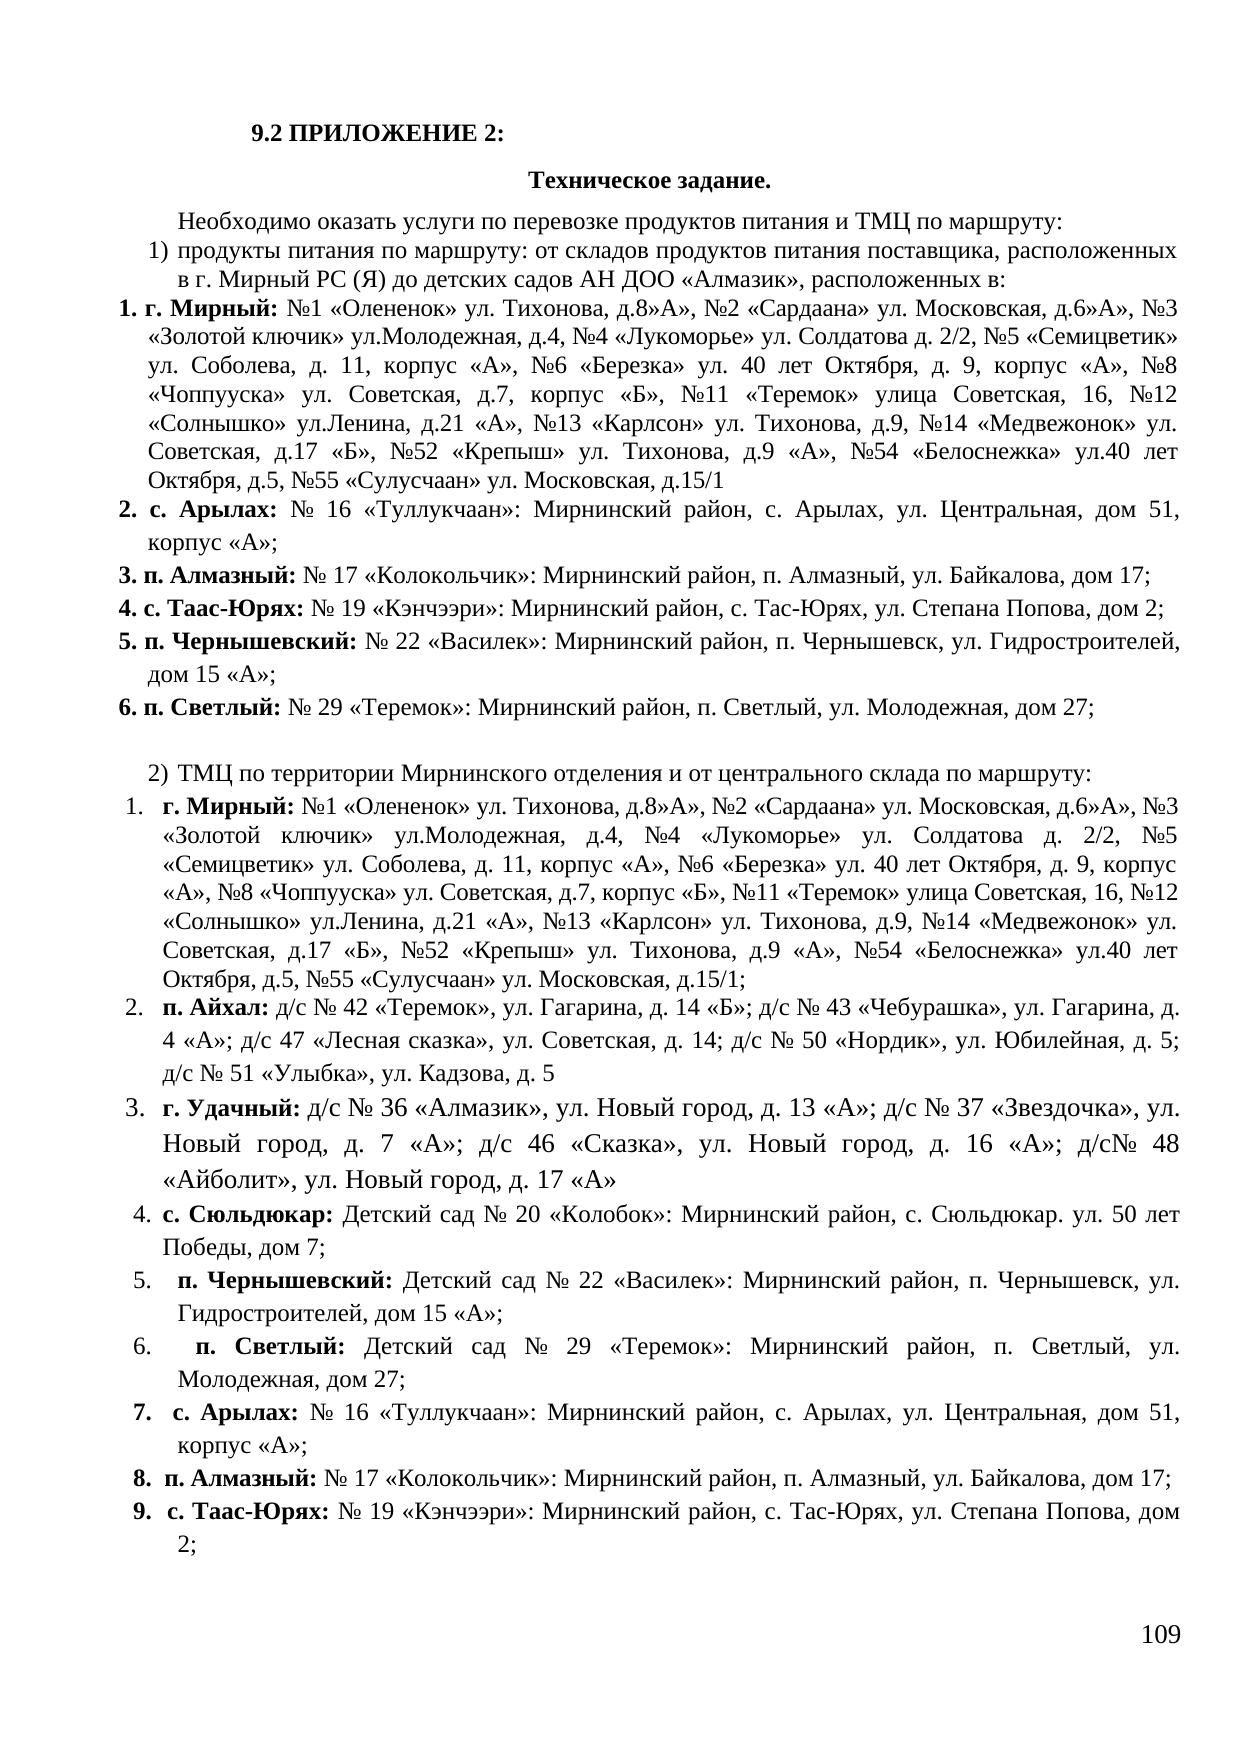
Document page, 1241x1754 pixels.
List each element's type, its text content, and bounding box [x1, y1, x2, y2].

text 5. п. Чернышевский: № 22 «Василек»: Мирнинский район, п. Чернышевск, ул. Гидростроителей, дом 15 «А»; [118, 626, 1181, 688]
text 6. п. Светлый: № 29 «Теремок»: Мирнинский район, п. Светлый, ул. Молодежная, дом 27; [118, 692, 1181, 721]
list п. Чернышевский: Детский сад № 22 «Василек»: Мирнинский район, п. Чернышевск, ул. Гидростроителей, дом 15 «А»; [133, 1265, 1181, 1326]
text 4. с. Таас-Юрях: № 19 «Кэнчээри»: Мирнинский район, с. Тас-Юрях, ул. Степана Попова, дом 2; [118, 593, 1181, 622]
text 9. с. Таас-Юрях: № 19 «Кэнчээри»: Мирнинский район, с. Тас-Юрях, ул. Степана Попова, дом 2; [133, 1496, 1181, 1558]
text Необходимо оказать услуги по перевозке продуктов питания и ТМЦ по маршруту: [88, 206, 1122, 235]
list п. Айхал: д/с № 42 «Теремок», ул. Гагарина, д. 14 «Б»; д/с № 43 «Чебурашка», ул. Гагарина, д. 4 «А»; д/с 47 «Лесная сказка», ул. Советская, д. 14; д/с № 50 «Нордик», ул. Юбилейная, д. 5; д/с № 51 «Улыбка», ул. Кадзова, д. 5 [125, 992, 1181, 1087]
list продукты питания по маршруту: от складов продуктов питания поставщика, расположенных в г. Мирный РС (Я) до детских садов АН ДОО «Алмазик», расположенных в: [148, 235, 1178, 293]
text Техническое задание. [118, 165, 1181, 194]
list г. Мирный: №1 «Олененок» ул. Тихонова, д.8»А», №2 «Сардаана» ул. Московская, д.6»А», №3 «Золотой ключик» ул.Молодежная, д.4, №4 «Лукоморье» ул. Солдатова д. 2/2, №5 «Семицветик» ул. Соболева, д. 11, корпус «А», №6 «Березка» ул. 40 лет Октября, д. 9, корпус «А», №8 «Чоппууска» ул. Советская, д.7, корпус «Б», №11 «Теремок» улица Советская, 16, №12 «Солнышко» ул.Ленина, д.21 «А», №13 «Карлсон» ул. Тихонова, д.9, №14 «Медвежонок» ул. Советская, д.17 «Б», №52 «Крепыш» ул. Тихонова, д.9 «А», №54 «Белоснежка» ул.40 лет Октября, д.5, №55 «Сулусчаан» ул. Московская, д.15/1; [125, 791, 1178, 992]
text 9.2 ПРИЛОЖЕНИЕ 2: [251, 118, 1181, 147]
list ТМЦ по территории Мирнинского отделения и от центрального склада по маршруту: [148, 758, 1181, 787]
text 3. п. Алмазный: № 17 «Колокольчик»: Мирнинский район, п. Алмазный, ул. Байкалова, дом 17; [118, 560, 1181, 589]
text 2. с. Арылах: № 16 «Туллукчаан»: Мирнинский район, с. Арылах, ул. Центральная, дом 51, корпус «А»; [118, 494, 1181, 556]
list 1. г. Мирный: №1 «Олененок» ул. Тихонова, д.8»А», №2 «Сардаана» ул. Московская, д.6»А», №3 «Золотой ключик» ул.Молодежная, д.4, №4 «Лукоморье» ул. Солдатова д. 2/2, №5 «Семицветик» ул. Соболева, д. 11, корпус «А», №6 «Березка» ул. 40 лет Октября, д. 9, корпус «А», №8 «Чоппууска» ул. Советская, д.7, корпус «Б», №11 «Теремок» улица Советская, 16, №12 «Солнышко» ул.Ленина, д.21 «А», №13 «Карлсон» ул. Тихонова, д.9, №14 «Медвежонок» ул. Советская, д.17 «Б», №52 «Крепыш» ул. Тихонова, д.9 «А», №54 «Белоснежка» ул.40 лет Октября, д.5, №55 «Сулусчаан» ул. Московская, д.15/1 [118, 293, 1178, 494]
list 7. с. Арылах: № 16 «Туллукчаан»: Мирнинский район, с. Арылах, ул. Центральная, дом 51, корпус «А»; [133, 1397, 1181, 1458]
list п. Светлый: Детский сад № 29 «Теремок»: Мирнинский район, п. Светлый, ул. Молодежная, дом 27; [133, 1331, 1181, 1392]
list 8. п. Алмазный: № 17 «Колокольчик»: Мирнинский район, п. Алмазный, ул. Байкалова, дом 17; [133, 1463, 1181, 1492]
list г. Удачный: д/с № 36 «Алмазик», ул. Новый город, д. 13 «А»; д/с № 37 «Звездочка», ул. Новый город, д. 7 «А»; д/с 46 «Сказка», ул. Новый город, д. 16 «А»; д/с№ 48 «Айболит», ул. Новый город, д. 17 «А» [125, 1091, 1181, 1194]
list с. Сюльдюкар: Детский сад № 20 «Колобок»: Мирнинский район, с. Сюльдюкар. ул. 50 лет Победы, дом 7; [133, 1199, 1181, 1260]
